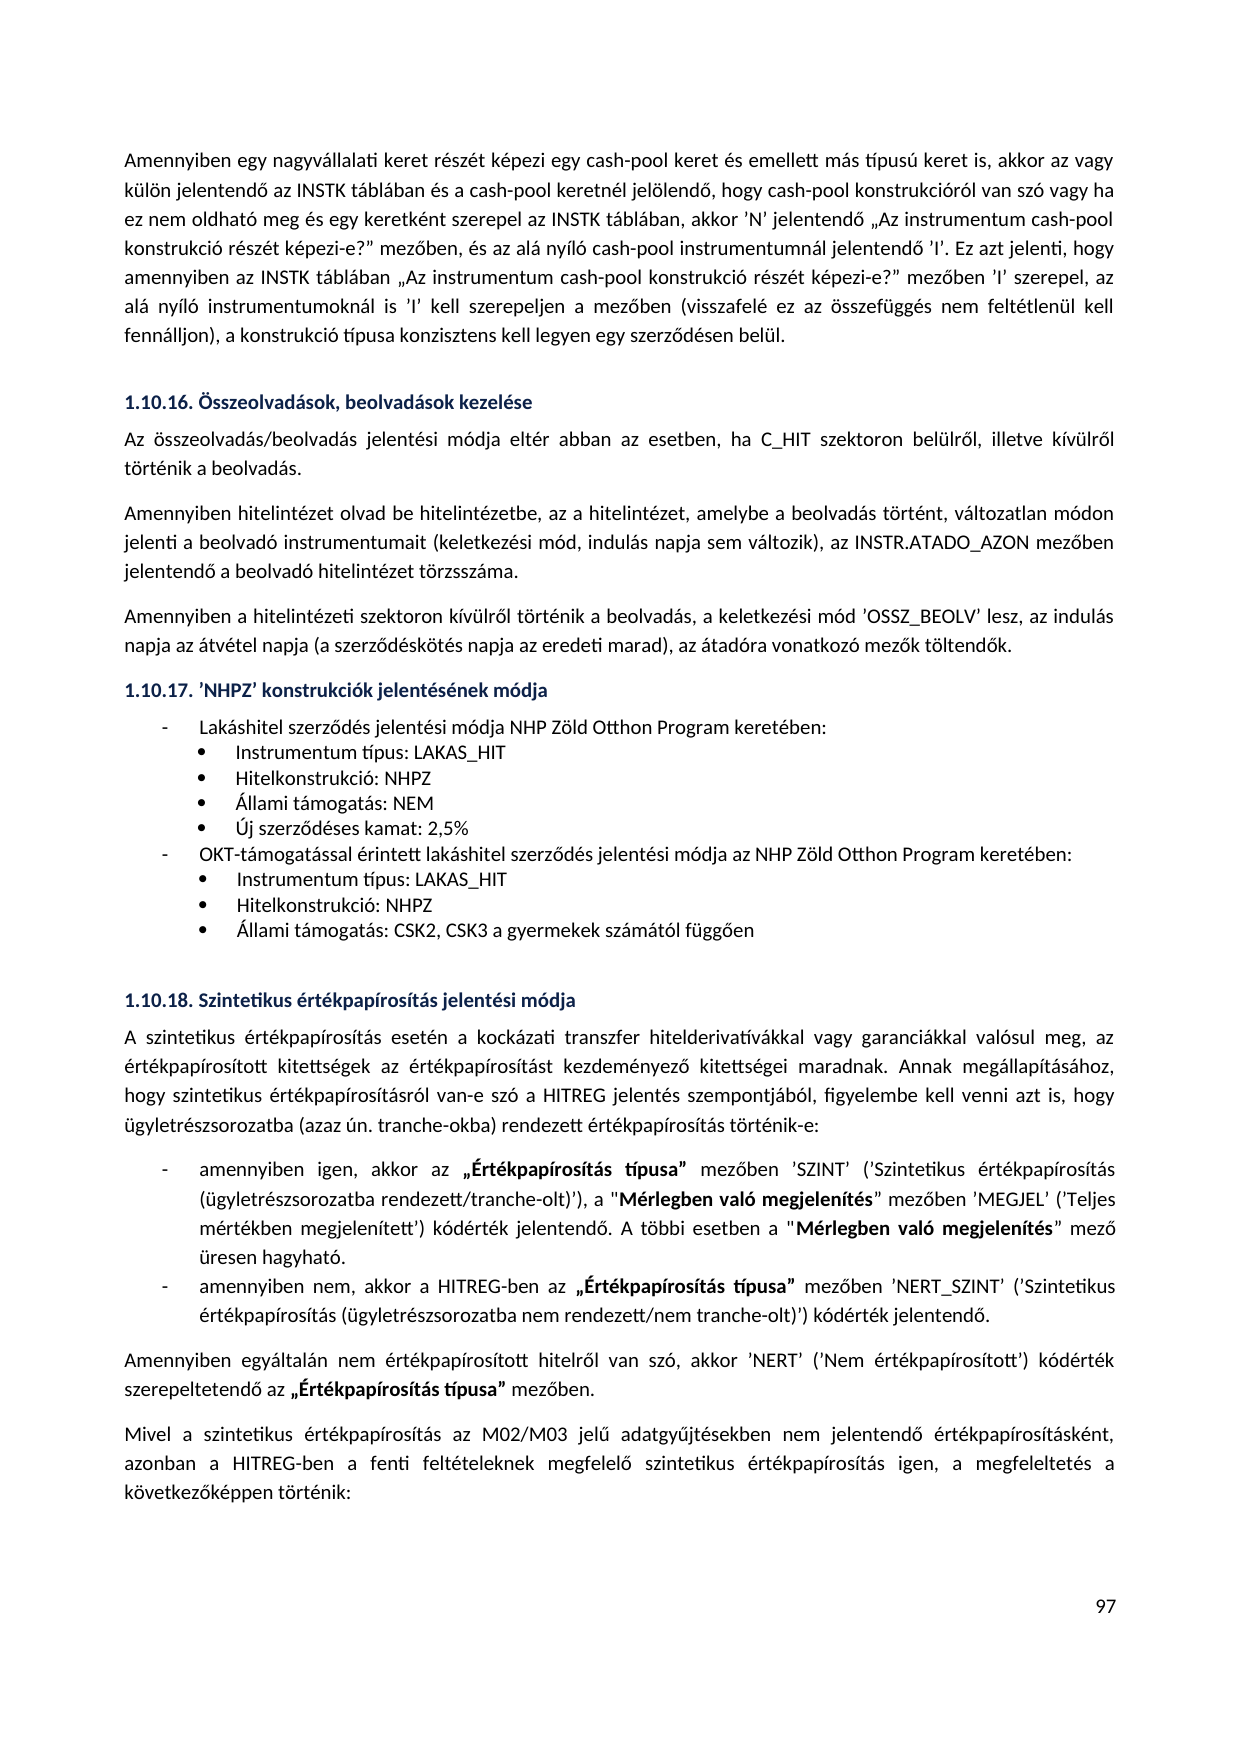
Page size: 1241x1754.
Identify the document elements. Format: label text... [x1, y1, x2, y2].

text Mivel a szintetikus értékpapírosítás az M02/M03 jelű adatgyűjtésekben nem jelentendő értékpapírosításként, azonban a HITREG-ben a fenti feltételeknek megfelelő szintetikus értékpapírosítás igen, a megfeleltetés a következőképpen történik: [124, 1421, 1116, 1505]
list Hitelkonstrukció: NHPZ [199, 892, 1116, 917]
list Hitelkonstrukció: NHPZ [198, 765, 1116, 790]
list Lakáshitel szerződés jelentési módja NHP Zöld Otthon Program keretében: [162, 714, 1116, 739]
list amennyiben nem, akkor a HITREG-ben az „Értékpapírosítás típusa” mezőben ’NERT_SZINT’ (’Szintetikus értékpapírosítás (ügyletrészsorozatba nem rendezett/nem tranche-olt)’) kódérték jelentendő. [162, 1273, 1116, 1328]
text Amennyiben hitelintézet olvad be hitelintézetbe, az a hitelintézet, amelybe a beolvadás történt, változatlan módon jelenti a beolvadó instrumentumait (keletkezési mód, indulás napja sem változik), az INSTR.ATADO_AZON mezőben jelentendő a beolvadó hitelintézet törzsszáma. [124, 500, 1116, 583]
list Instrumentum típus: LAKAS_HIT [198, 739, 1116, 765]
list Állami támogatás: NEM [198, 790, 1116, 816]
subtitle ’NHPZ’ konstrukciók jelentésének módja [124, 677, 1116, 702]
list Állami támogatás: CSK2, CSK3 a gyermekek számától függően [199, 917, 1116, 943]
subtitle Összeolvadások, beolvadások kezelése [124, 389, 1116, 414]
text A szintetikus értékpapírosítás esetén a kockázati transzfer hitelderivatívákkal vagy garanciákkal valósul meg, az értékpapírosított kitettségek az értékpapírosítást kezdeményező kitettségei maradnak. Annak megállapításához, hogy szintetikus értékpapírosításról van-e szó a HITREG jelentés szempontjából, figyelembe kell venni azt is, hogy ügyletrészsorozatba (azaz ún. tranche-okba) rendezett értékpapírosítás történik-e: [124, 1024, 1116, 1137]
subtitle Szintetikus értékpapírosítás jelentési módja [124, 987, 1116, 1013]
text Amennyiben egyáltalán nem értékpapírosított hitelről van szó, akkor ’NERT’ (’Nem értékpapírosított’) kódérték szerepeltetendő az „Értékpapírosítás típusa” mezőben. [124, 1347, 1116, 1402]
text Az összeolvadás/beolvadás jelentési módja eltér abban az esetben, ha C_HIT szektoron belülről, illetve kívülről történik a beolvadás. [124, 426, 1116, 480]
list OKT-támogatással érintett lakáshitel szerződés jelentési módja az NHP Zöld Otthon Program keretében: [162, 841, 1116, 866]
text Amennyiben a hitelintézeti szektoron kívülről történik a beolvadás, a keletkezési mód ’OSSZ_BEOLV’ lesz, az indulás napja az átvétel napja (a szerződéskötés napja az eredeti marad), az átadóra vonatkozó mezők töltendők. [124, 603, 1116, 657]
list amennyiben igen, akkor az „Értékpapírosítás típusa” mezőben ’SZINT’ (’Szintetikus értékpapírosítás (ügyletrészsorozatba rendezett/tranche-olt)’), a "Mérlegben való megjelenítés” mezőben ’MEGJEL’ (’Teljes mértékben megjelenített’) kódérték jelentendő. A többi esetben a "Mérlegben való megjelenítés” mező üresen hagyható. [162, 1157, 1116, 1269]
text Amennyiben egy nagyvállalati keret részét képezi egy cash-pool keret és emellett más típusú keret is, akkor az vagy külön jelentendő az INSTK táblában és a cash-pool keretnél jelölendő, hogy cash-pool konstrukcióról van szó vagy ha ez nem oldható meg és egy keretként szerepel az INSTK táblában, akkor ’N’ jelentendő „Az instrumentum cash-pool konstrukció részét képezi-e?” mezőben, és az alá nyíló cash-pool instrumentumnál jelentendő ’I’. Ez azt jelenti, hogy amennyiben az INSTK táblában „Az instrumentum cash-pool konstrukció részét képezi-e?” mezőben ’I’ szerepel, az alá nyíló instrumentumoknál is ’I’ kell szerepeljen a mezőben (visszafelé ez az összefüggés nem feltétlenül kell fennálljon), a konstrukció típusa konzisztens kell legyen egy szerződésen belül. [124, 148, 1116, 348]
list Instrumentum típus: LAKAS_HIT [199, 866, 1116, 892]
list Új szerződéses kamat: 2,5% [198, 816, 1116, 841]
